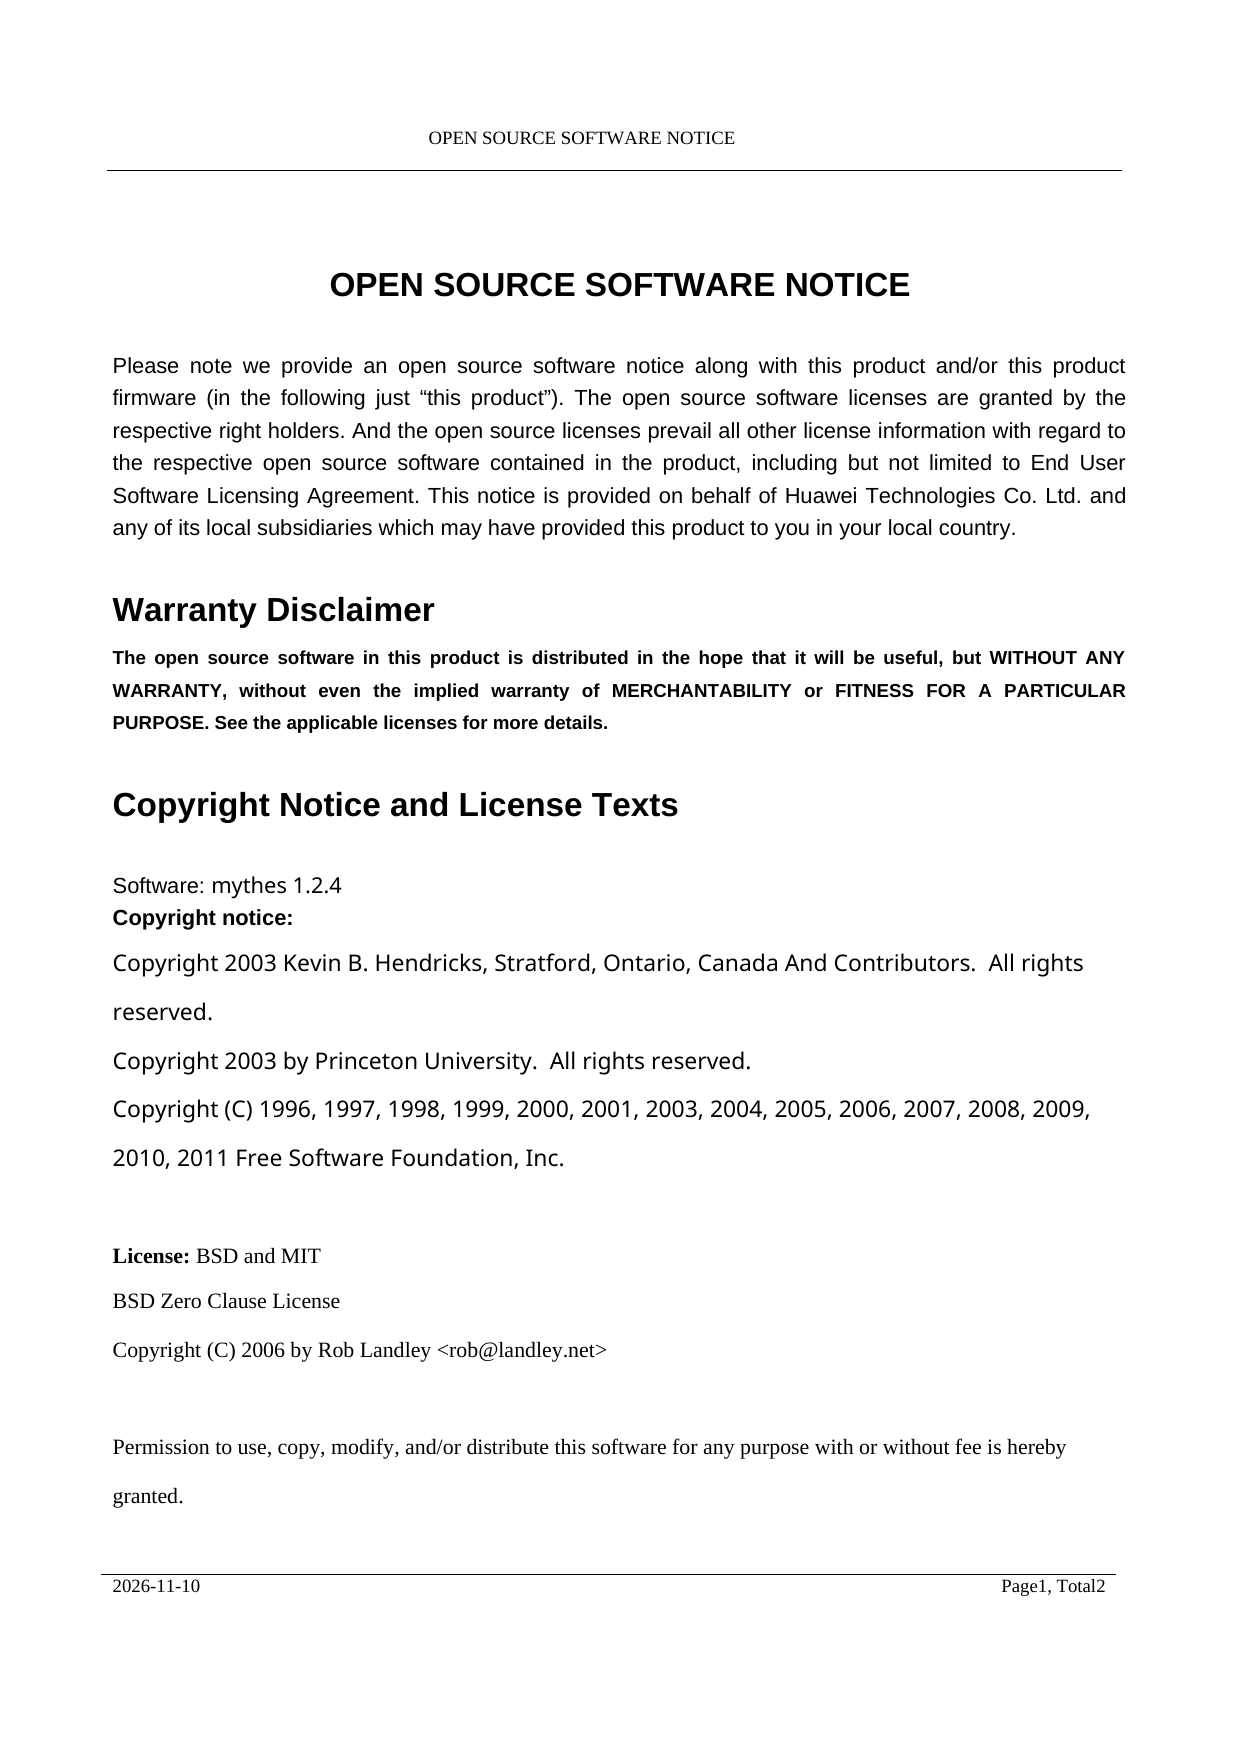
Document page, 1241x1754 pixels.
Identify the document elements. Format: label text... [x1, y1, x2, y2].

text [112, 1284, 1128, 1512]
text Warranty Disclaimer [112, 576, 1128, 641]
text Please note we provide an open source software notice along with this product and/or this product firmware (in the following just “this product”). The open source software licenses are granted by the respective right holders. And the open source licenses prevail all other license information with regard to the respective open source software contained in the product, including but not limited to End User Software Licensing Agreement. This notice is provided on behalf of Huawei Technologies Co. Ltd. and any of its local subsidiaries which may have provided this product to you in your local country. [112, 349, 1128, 544]
text Copyright Notice and License Texts [112, 771, 1128, 836]
text Software: mythes 1.2.4 [112, 869, 1128, 901]
text License: BSD and MIT [112, 1239, 1128, 1272]
text Copyright 2003 Kevin B. Hendricks, Stratford, Ontario, Canada And Contributors. All rights reserved. Copyright 2003 by Princeton University. All rights reserved. Copyright (C) 1996, 1997, 1998, 1999, 2000, 2001, 2003, 2004, 2005, 2006, 2007, 2008, 2009, 2010, 2011 Free Software Foundation, Inc. [112, 947, 1128, 1223]
text OPEN SOURCE SOFTWARE NOTICE [112, 251, 1128, 316]
text Copyright notice: [112, 901, 1128, 934]
text The open source software in this product is distributed in the hope that it will be useful, but WITHOUT ANY WARRANTY, without even the implied warranty of MERCHANTABILITY or FITNESS FOR A PARTICULAR PURPOSE. See the applicable licenses for more details. [112, 641, 1128, 739]
